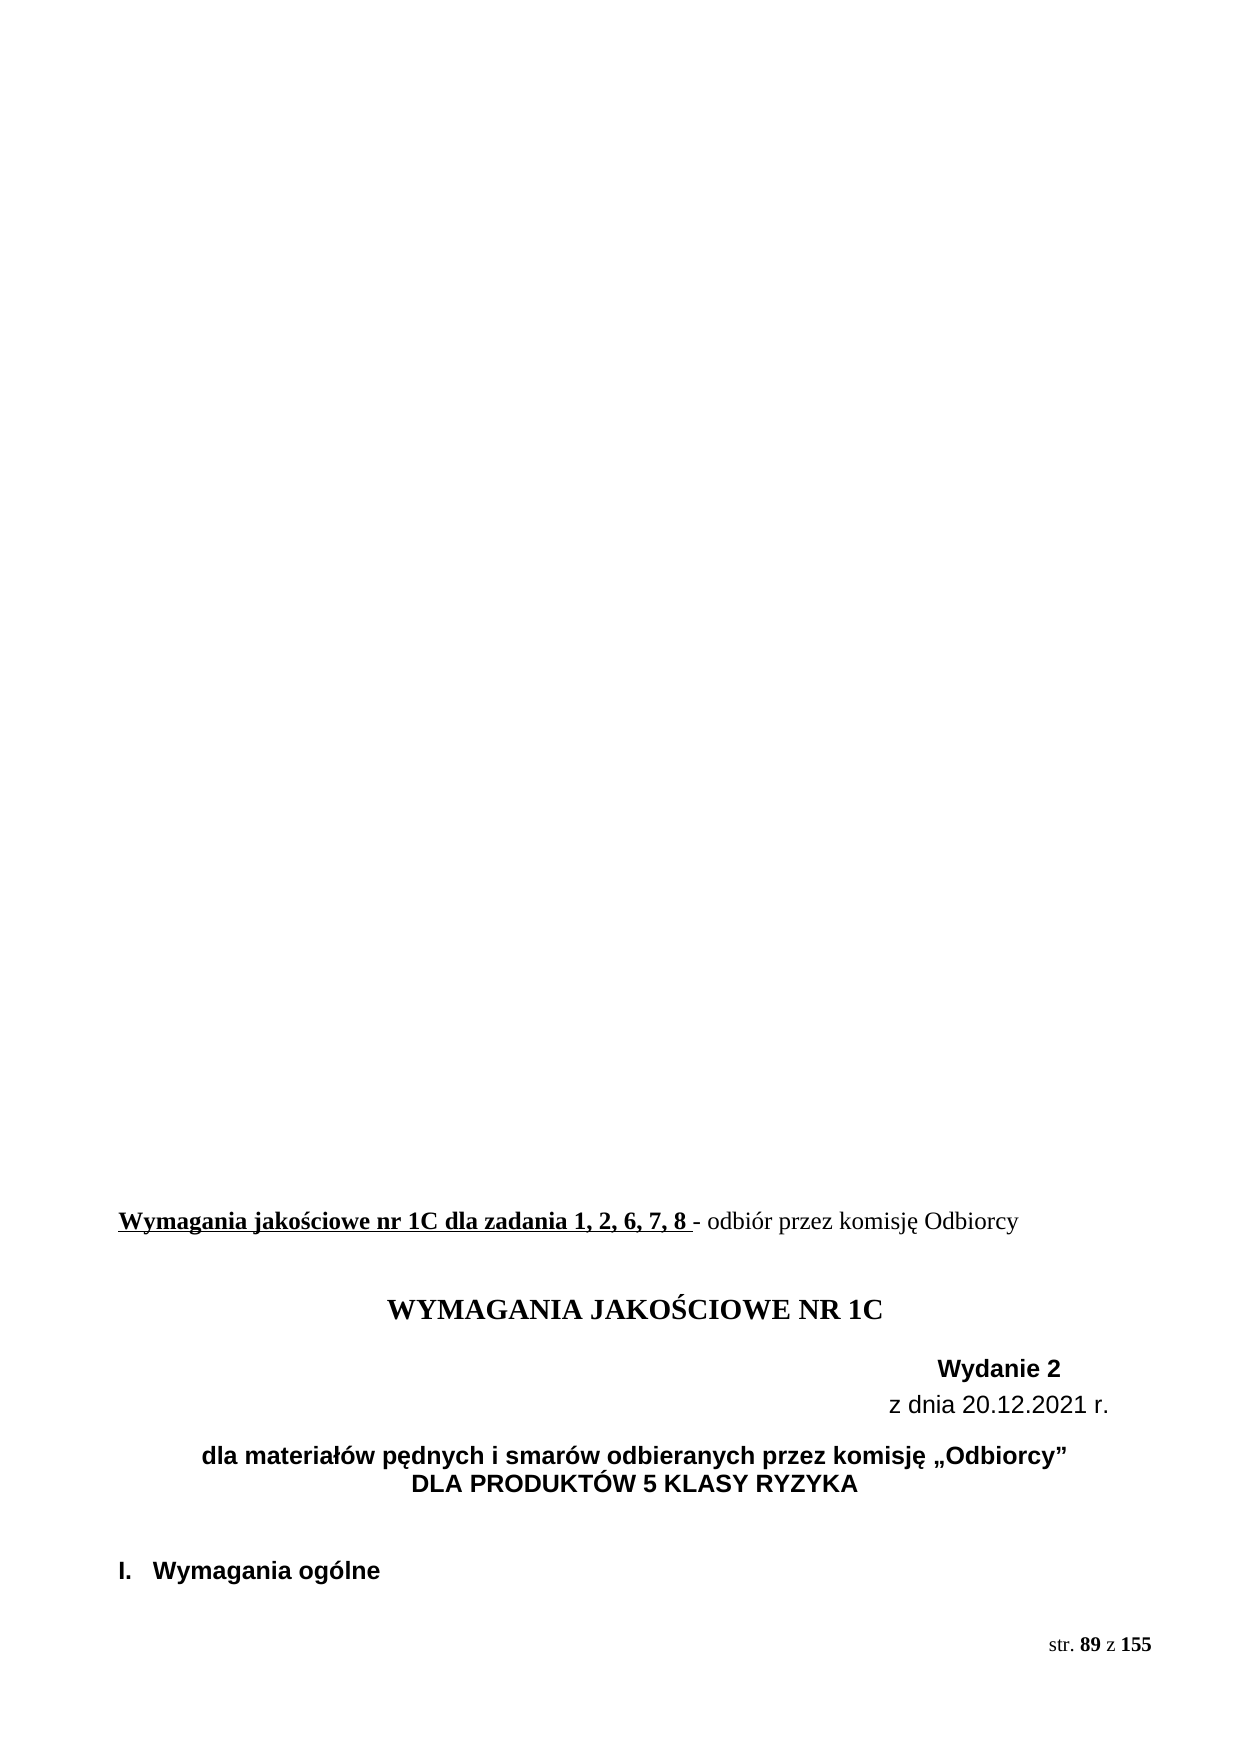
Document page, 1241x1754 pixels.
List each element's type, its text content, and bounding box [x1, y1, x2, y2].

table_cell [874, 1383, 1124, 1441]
text dla materiałów pędnych i smarów odbieranych przez komisję „Odbiorcy” [118, 1441, 1152, 1469]
subtitle WYMAGANIA JAKOŚCIOWE NR 1C [118, 1292, 1152, 1326]
text DLA PRODUKTÓW 5 KLASY RYZYKA [118, 1469, 1152, 1498]
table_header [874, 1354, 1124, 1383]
subtitle Wymagania jakościowe nr 1C dla zadania 1, 2, 6, 7, 8 - odbiór przez komisję Odbiorcy [118, 1206, 1152, 1234]
text I. Wymagania ogólne [118, 1556, 1152, 1584]
